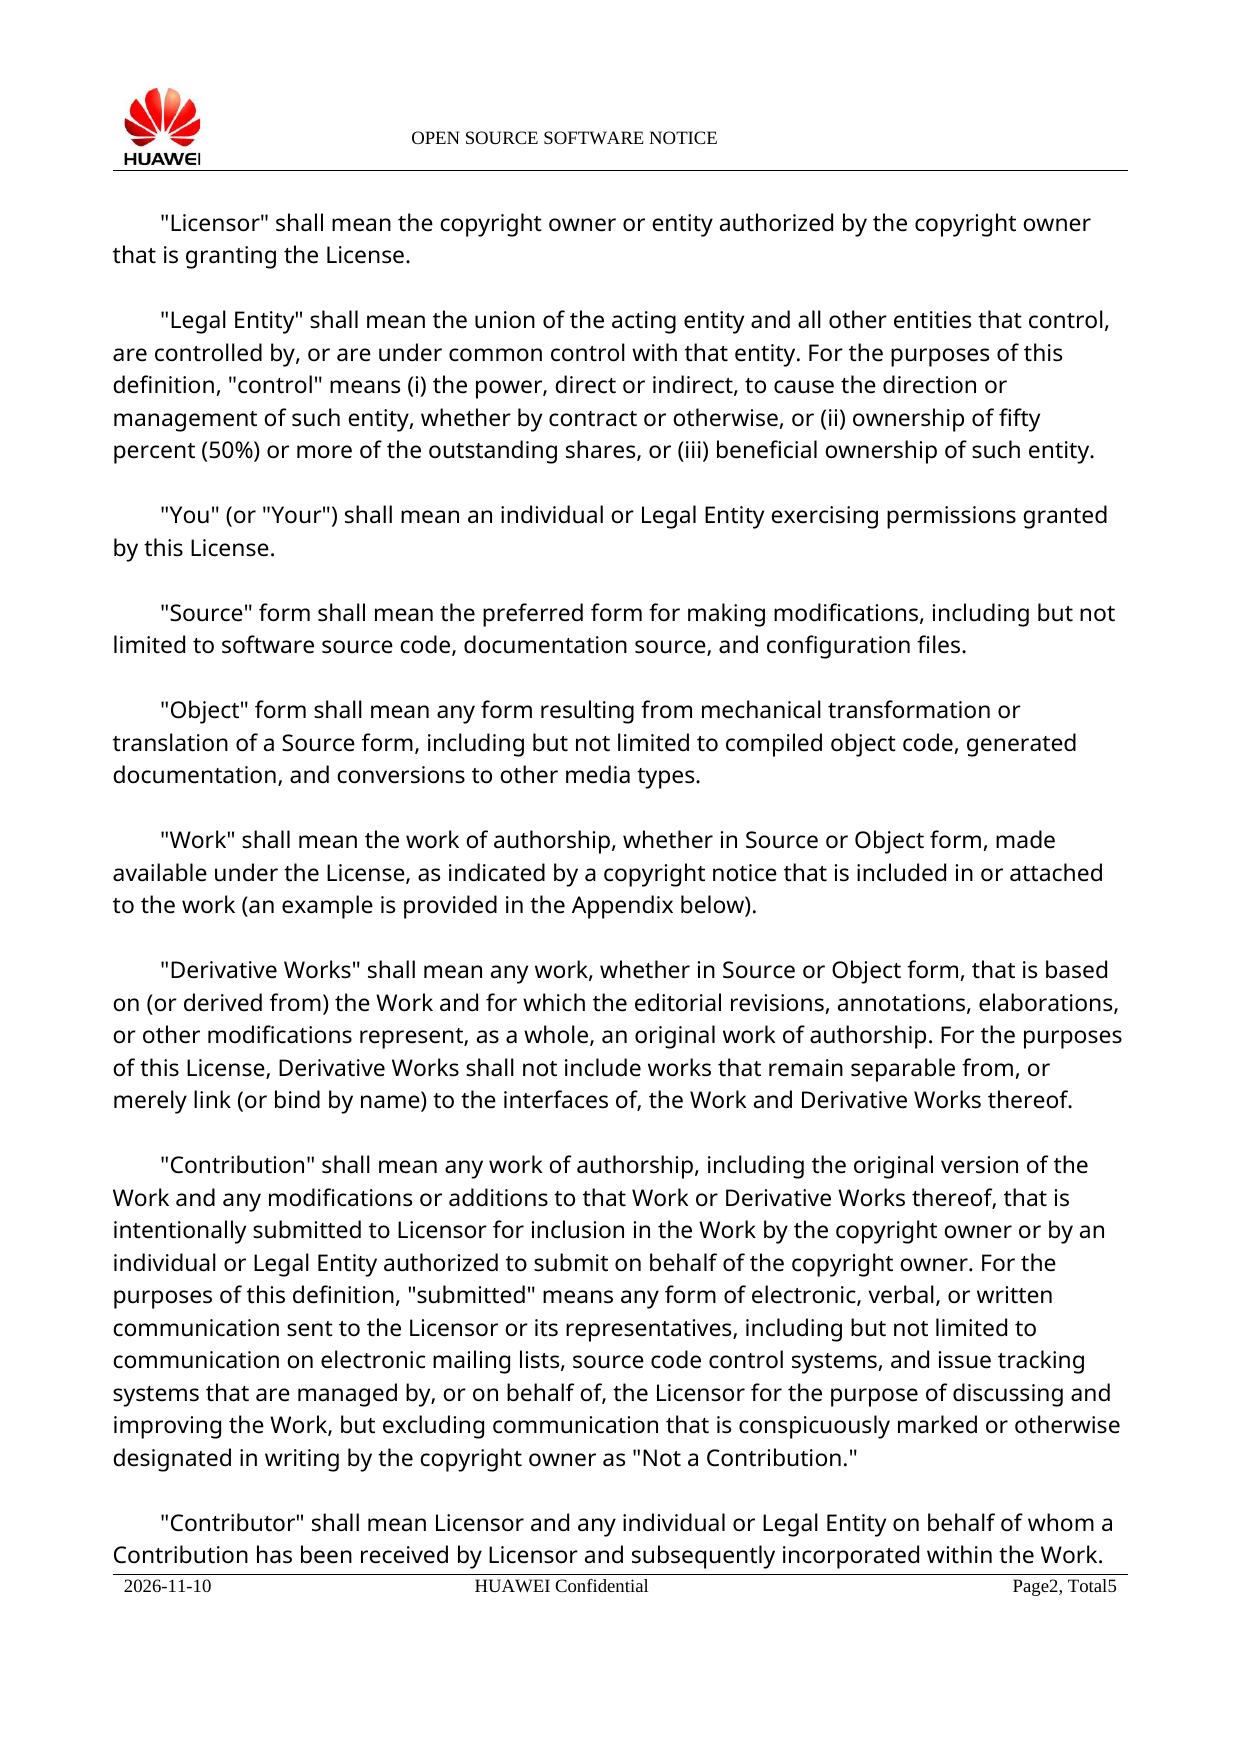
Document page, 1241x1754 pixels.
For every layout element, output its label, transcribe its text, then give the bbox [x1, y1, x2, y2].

text "Object" form shall mean any form resulting from mechanical transformation or translation of a Source form, including but not limited to compiled object code, generated documentation, and conversions to other media types. [112, 694, 1128, 791]
text "Licensor" shall mean the copyright owner or entity authorized by the copyright owner that is granting the License. [112, 206, 1128, 271]
text "Legal Entity" shall mean the union of the acting entity and all other entities that control, are controlled by, or are under common control with that entity. For the purposes of this definition, "control" means (i) the power, direct or indirect, to cause the direction or management of such entity, whether by contract or otherwise, or (ii) ownership of fifty percent (50%) or more of the outstanding shares, or (iii) beneficial ownership of such entity. [112, 304, 1128, 466]
text "Derivative Works" shall mean any work, whether in Source or Object form, that is based on (or derived from) the Work and for which the editorial revisions, annotations, elaborations, or other modifications represent, as a whole, an original work of authorship. For the purposes of this License, Derivative Works shall not include works that remain separable from, or merely link (or bind by name) to the interfaces of, the Work and Derivative Works thereof. [112, 954, 1128, 1116]
picture [124, 88, 201, 165]
text "Contributor" shall mean Licensor and any individual or Legal Entity on behalf of whom a Contribution has been received by Licensor and subsequently incorporated within the Work. [112, 1506, 1128, 1571]
text "Work" shall mean the work of authorship, whether in Source or Object form, made available under the License, as indicated by a copyright notice that is included in or attached to the work (an example is provided in the Appendix below). [112, 824, 1128, 921]
text "Contribution" shall mean any work of authorship, including the original version of the Work and any modifications or additions to that Work or Derivative Works thereof, that is intentionally submitted to Licensor for inclusion in the Work by the copyright owner or by an individual or Legal Entity authorized to submit on behalf of the copyright owner. For the purposes of this definition, "submitted" means any form of electronic, verbal, or written communication sent to the Licensor or its representatives, including but not limited to communication on electronic mailing lists, source code control systems, and issue tracking systems that are managed by, or on behalf of, the Licensor for the purpose of discussing and improving the Work, but excluding communication that is conspicuously marked or otherwise designated in writing by the copyright owner as "Not a Contribution." [112, 1149, 1128, 1474]
text "You" (or "Your") shall mean an individual or Legal Entity exercising permissions granted by this License. [112, 499, 1128, 564]
text "Source" form shall mean the preferred form for making modifications, including but not limited to software source code, documentation source, and configuration files. [112, 596, 1128, 661]
